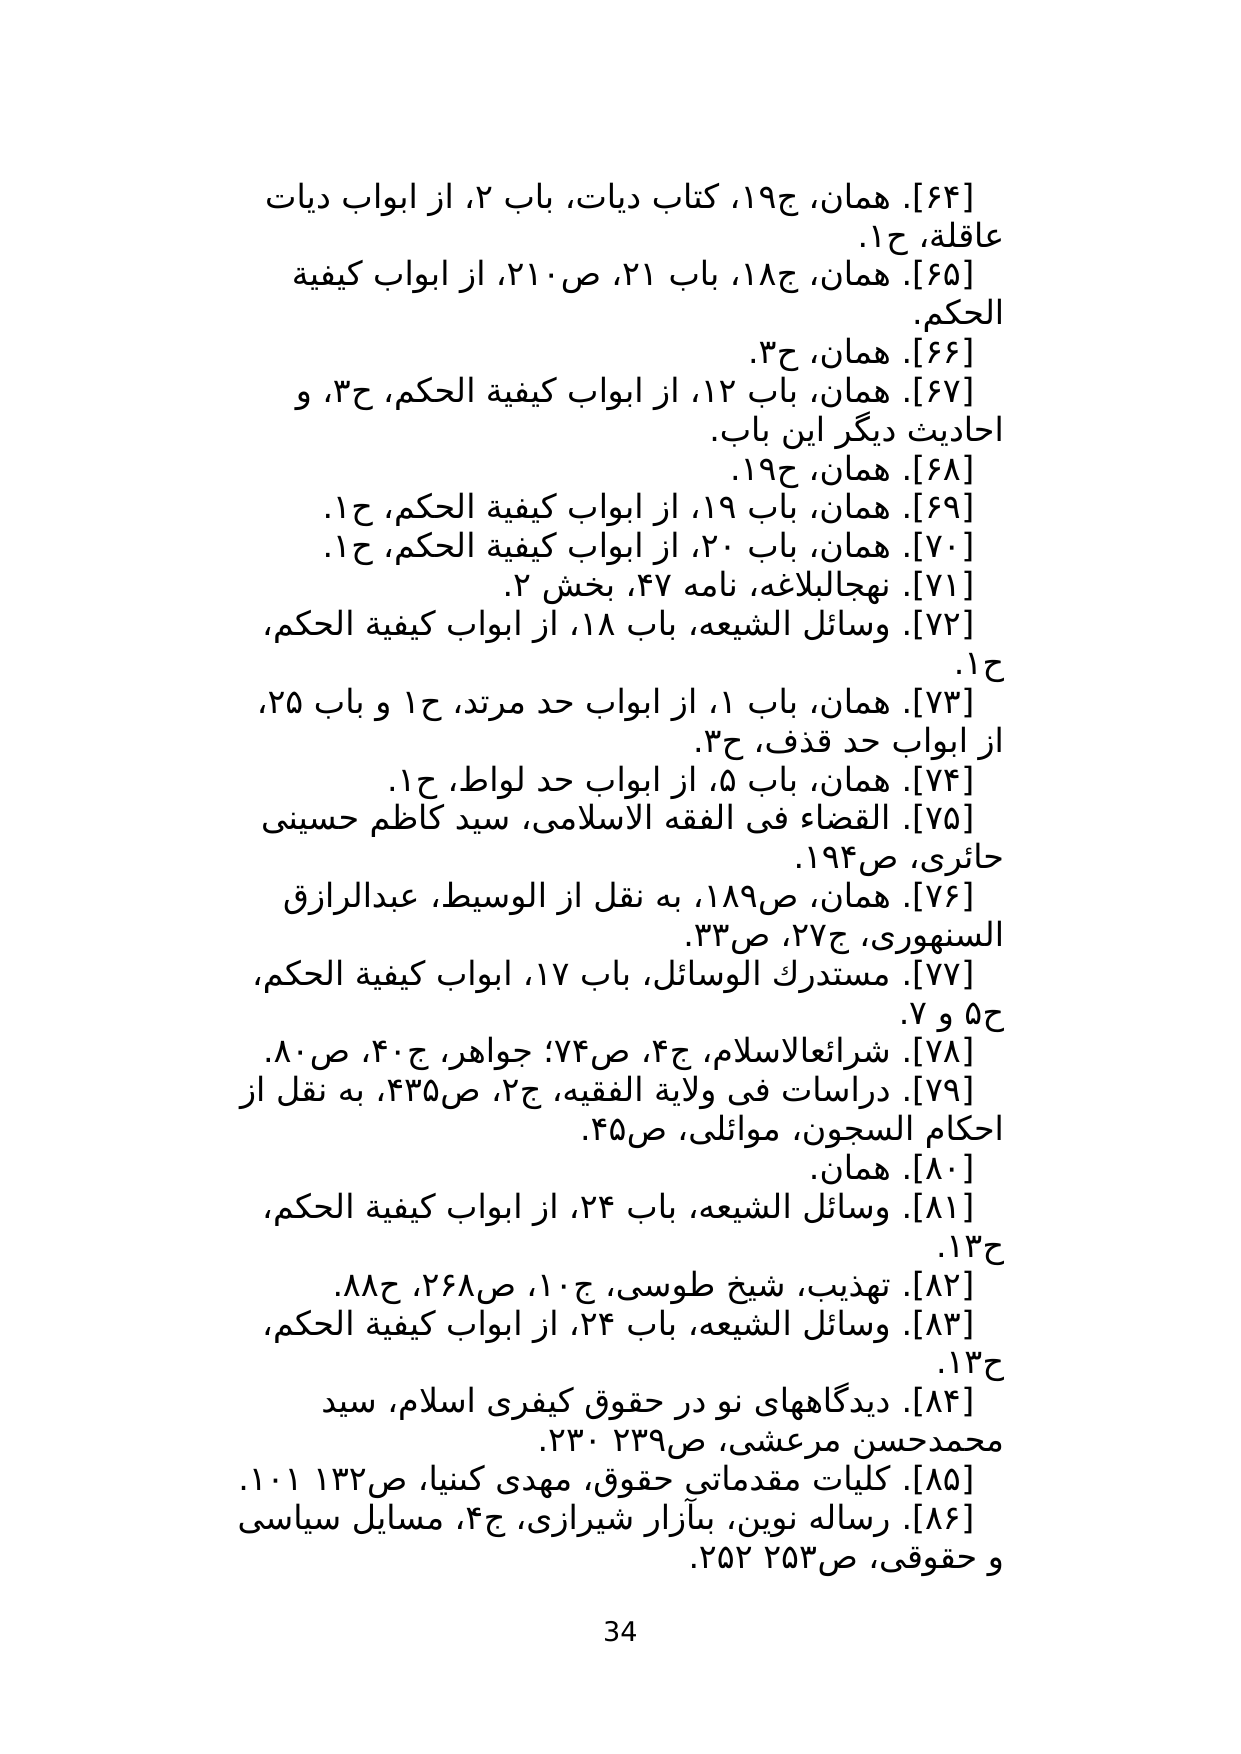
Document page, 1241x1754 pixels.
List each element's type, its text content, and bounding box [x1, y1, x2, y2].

text [۷۸]. شرائع‏الاسلام، ج‏۴، ص‏۷۴؛ جواهر، ج‏۴۰، ص‏۸۰. [236, 1032, 1004, 1071]
text [۶۴]. همان، ج‏۱۹، كتاب ديات، باب ۲، از ابواب ديات عاقلة، ح‏۱. [236, 177, 1004, 255]
text [۷۹]. دراسات فى ولاية الفقيه، ج‏۲، ص‏۴۳۵، به نقل از احكام السجون، موائلى، ص‏۴۵. [236, 1071, 1004, 1148]
text [۶۵]. همان، ج‏۱۸، باب ۲۱، ص‏۲۱۰، از ابواب كيفية الحكم. [236, 255, 1004, 333]
text [۸۳]. وسائل الشيعه، باب ۲۴، از ابواب كيفية الحكم، ح‏۱۳. [236, 1304, 1004, 1382]
text [۸۶]. رساله نوين، بى‏آزار شيرازى، ج‏۴، مسايل سياسى و حقوقى، ص‏۲۵۳ ۲۵۲. [236, 1498, 1004, 1576]
text [۷۶]. همان، ص‏۱۸۹، به نقل از الوسيط، عبدالرازق السنهورى، ج‏۲۷، ص‏۳۳. [236, 877, 1004, 954]
text [۸۱]. وسائل الشيعه، باب ۲۴، از ابواب كيفية الحكم، ح‏۱۳. [236, 1187, 1004, 1265]
text [۷۴]. همان، باب ۵، از ابواب حد لواط، ح‏۱. [236, 760, 1004, 799]
text [۸۴]. ديدگاههاى نو در حقوق كيفرى اسلام، سيد محمدحسن مرعشى، ص‏۲۳۹ ۲۳۰. [236, 1382, 1004, 1459]
text [۶۹]. همان، باب ۱۹، از ابواب كيفية الحكم، ح‏۱. [236, 488, 1004, 527]
text [۷۳]. همان، باب ۱، از ابواب حد مرتد، ح‏۱ و باب ۲۵، از ابواب حد قذف، ح‏۳. [236, 682, 1004, 760]
text [۶۸]. همان، ح‏۱۹. [236, 449, 1004, 488]
text [۶۶]. همان، ح‏۳. [236, 333, 1004, 371]
text [۸۵]. كليات مقدماتى حقوق، مهدى كى‏نيا، ص‏۱۳۲ ۱۰۱. [236, 1459, 1004, 1498]
text [۷۱]. نهج‏البلاغه، نامه ۴۷، بخش ۲. [236, 566, 1004, 604]
text [۷۰]. همان، باب ۲۰، از ابواب كيفية الحكم، ح‏۱. [236, 527, 1004, 566]
text [۷۵]. القضاء فى الفقه الاسلامى، سيد كاظم حسينى حائرى، ص‏۱۹۴. [236, 799, 1004, 877]
text [۷۲]. وسائل الشيعه، باب ۱۸، از ابواب كيفية الحكم، ح‏۱. [236, 604, 1004, 682]
text [۶۷]. همان، باب ۱۲، از ابواب كيفية الحكم، ح‏۳، و احاديث ديگر اين باب. [236, 371, 1004, 449]
text [۷۷]. مستدرك الوسائل، باب ۱۷، ابواب كيفية الحكم، ح‏۵ و ۷. [236, 954, 1004, 1032]
text [۸۰]. همان. [236, 1148, 1004, 1187]
text [۸۲]. تهذيب، شيخ طوسى، ج‏۱۰، ص‏۲۶۸، ح‏۸۸. [236, 1265, 1004, 1304]
